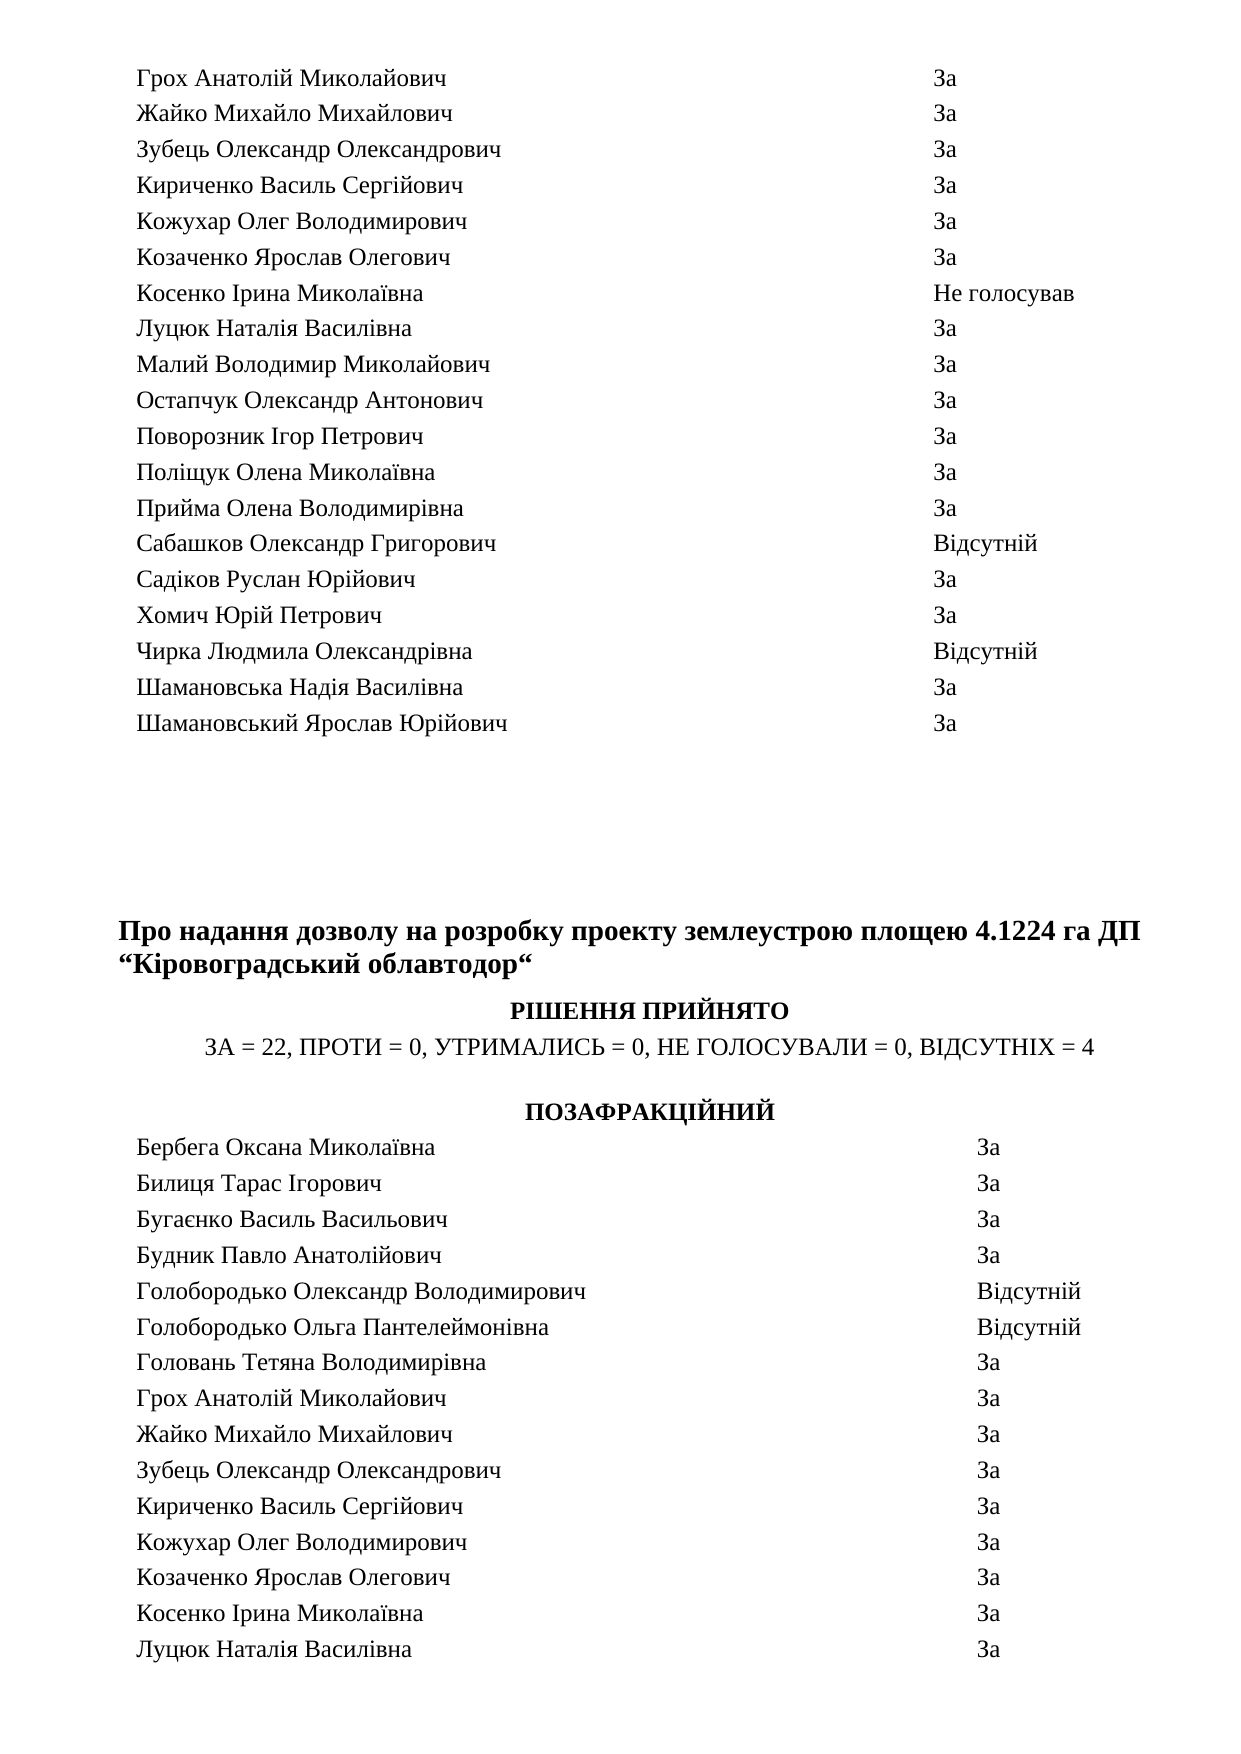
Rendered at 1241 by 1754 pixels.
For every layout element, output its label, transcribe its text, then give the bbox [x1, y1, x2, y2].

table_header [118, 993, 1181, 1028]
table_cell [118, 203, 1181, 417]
subtitle Про надання дозволу на розробку проекту землеустрою площею 4.1224 га ДП “Кіровоградський облавтодор“ [118, 913, 1181, 980]
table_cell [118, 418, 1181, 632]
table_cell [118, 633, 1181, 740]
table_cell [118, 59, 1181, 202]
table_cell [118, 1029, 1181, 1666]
